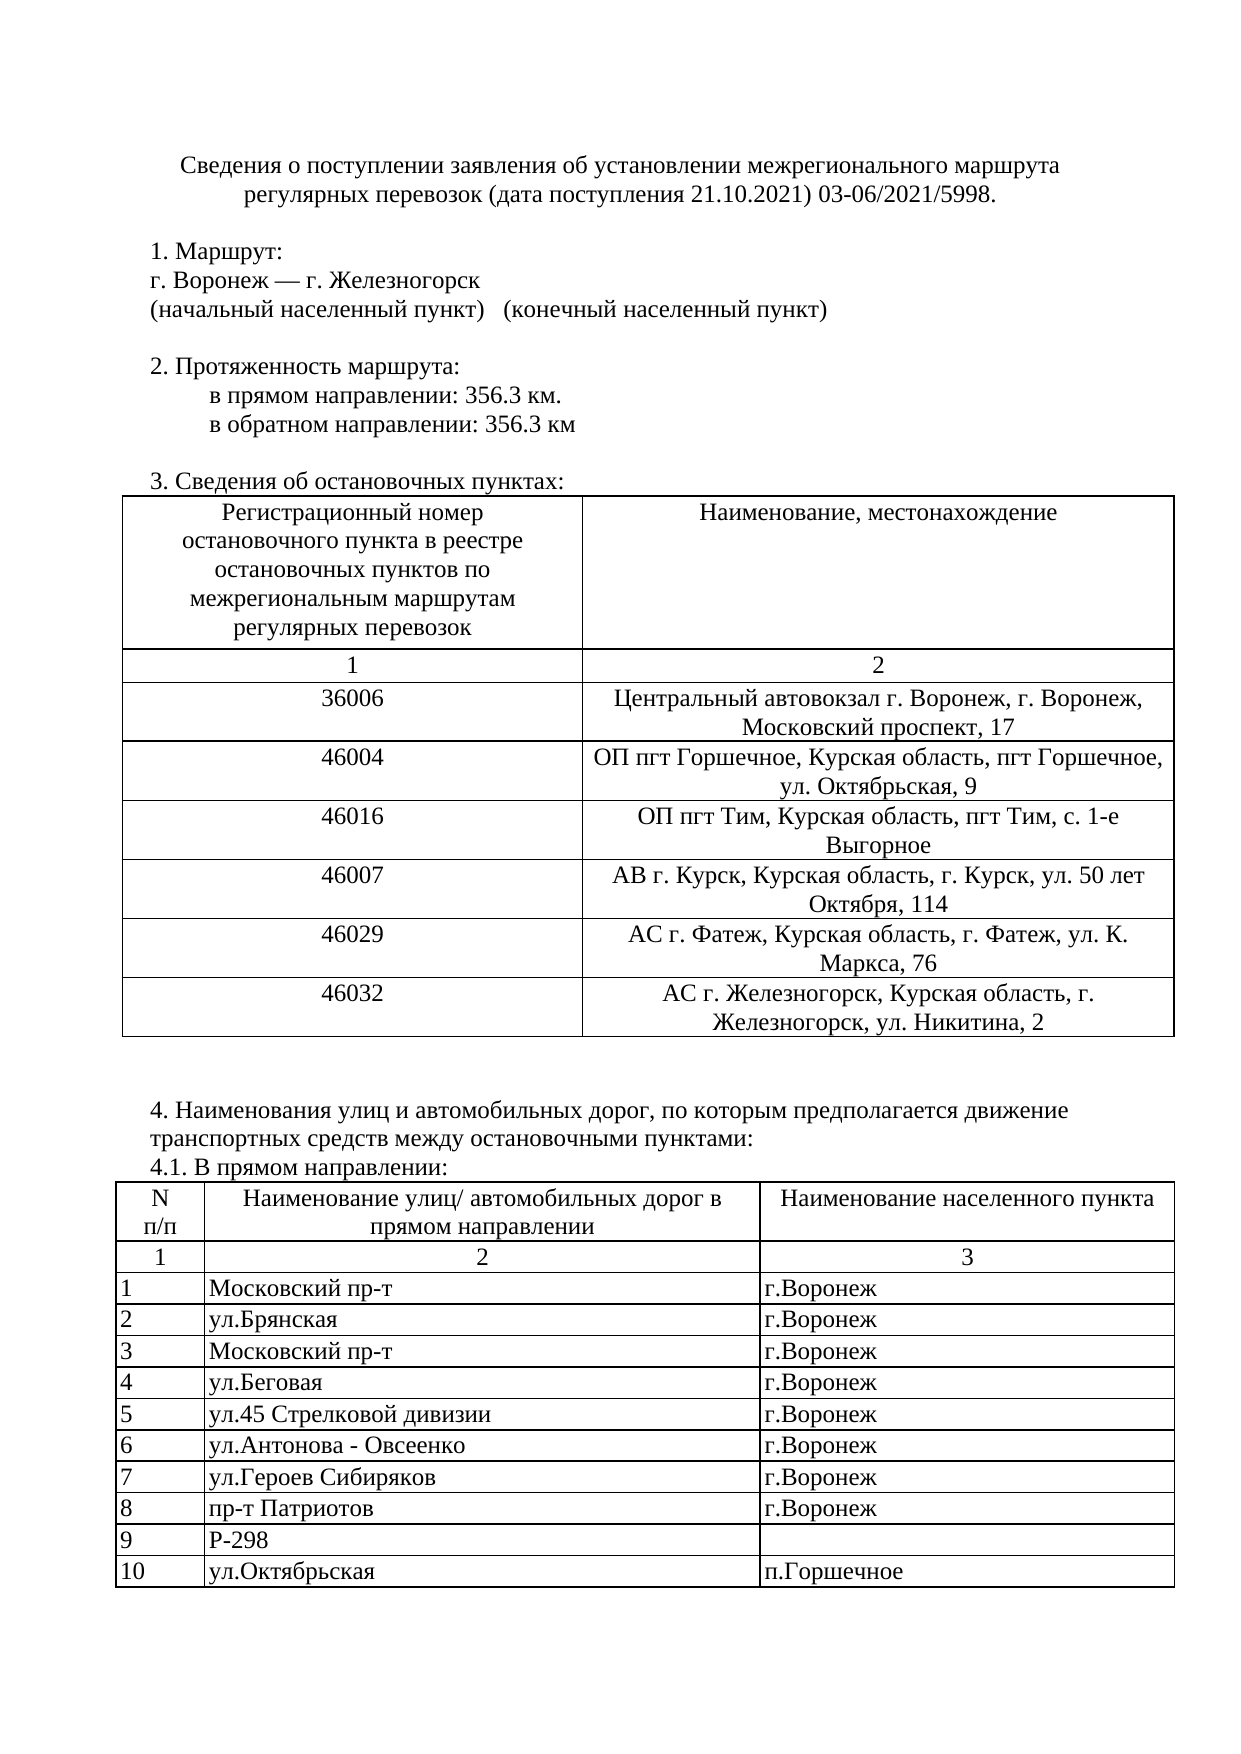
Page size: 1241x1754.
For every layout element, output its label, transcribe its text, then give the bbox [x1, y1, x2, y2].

table_cell 8 [117, 1493, 204, 1523]
table_cell г.Воронеж [761, 1431, 1174, 1460]
table_cell 46029 [123, 919, 582, 977]
table_cell 46032 [123, 978, 582, 1036]
table_header Регистрационный номер остановочного пункта в реестре остановочных пунктов по межрегиональным маршрутам регулярных перевозок [123, 497, 582, 648]
table_header Наименование улиц/ автомобильных дорог в прямом направлении [205, 1183, 759, 1240]
table_cell АС г. Фатеж, Курская область, г. Фатеж, ул. К. Маркса, 76 [583, 919, 1173, 977]
table_cell ул.Беговая [205, 1368, 759, 1397]
table_cell 46016 [123, 801, 582, 858]
text г. Воронеж — г. Железногорск [150, 265, 1090, 294]
table_cell 46004 [123, 742, 582, 799]
table_cell 3 [761, 1242, 1174, 1272]
table_cell 9 [117, 1525, 204, 1555]
table_cell 3 [117, 1336, 204, 1366]
table_cell ул.Героев Сибиряков [205, 1462, 759, 1492]
table_cell [761, 1525, 1174, 1555]
table_cell ОП пгт Горшечное, Курская область, пгт Горшечное, ул. Октябрьская, 9 [583, 742, 1173, 799]
table_cell Московский пр-т [205, 1336, 759, 1366]
table_header N п/п [117, 1183, 204, 1240]
table_cell г.Воронеж [761, 1399, 1174, 1429]
table_cell г.Воронеж [761, 1462, 1174, 1492]
table_cell 2 [117, 1305, 204, 1334]
text Сведения о поступлении заявления об установлении межрегионального маршрута регулярных перевозок (дата поступления 21.10.2021) 03-06/2021/5998. [150, 150, 1090, 207]
table_cell г.Воронеж [761, 1305, 1174, 1334]
table_header Наименование, местонахождение [583, 497, 1173, 648]
table_cell 6 [117, 1431, 204, 1460]
table_cell Р-298 [205, 1525, 759, 1555]
table_cell ОП пгт Тим, Курская область, пгт Тим, с. 1-е Выгорное [583, 801, 1173, 858]
table_cell г.Воронеж [761, 1336, 1174, 1366]
text 2. Протяженность маршрута: [150, 351, 1090, 380]
table_cell 1 [117, 1273, 204, 1303]
table_cell 2 [205, 1242, 759, 1272]
table_cell 36006 [123, 683, 582, 740]
table_cell 1 [123, 650, 582, 681]
text 3. Сведения об остановочных пунктах: [150, 466, 1090, 495]
table_cell АС г. Железногорск, Курская область, г. Железногорск, ул. Никитина, 2 [583, 978, 1173, 1036]
table_cell г.Воронеж [761, 1368, 1174, 1397]
table_cell п.Горшечное [761, 1556, 1174, 1586]
text (начальный населенный пункт) (конечный населенный пункт) [150, 294, 1090, 322]
text 4. Наименования улиц и автомобильных дорог, по которым предполагается движение транспортных средств между остановочными пунктами: [150, 1095, 1090, 1152]
text 4.1. В прямом направлении: [150, 1152, 1090, 1181]
table_cell 46007 [123, 860, 582, 918]
text в прямом направлении: 356.3 км. [150, 380, 1090, 409]
table_cell г.Воронеж [761, 1273, 1174, 1303]
table_cell 5 [117, 1399, 204, 1429]
text 1. Маршрут: [150, 236, 1090, 265]
table_cell ул.Октябрьская [205, 1556, 759, 1586]
table_cell г.Воронеж [761, 1493, 1174, 1523]
table_cell ул.Антонова - Овсеенко [205, 1431, 759, 1460]
table_cell АВ г. Курск, Курская область, г. Курск, ул. 50 лет Октября, 114 [583, 860, 1173, 918]
table_cell 7 [117, 1462, 204, 1492]
table_cell пр-т Патриотов [205, 1493, 759, 1523]
table_header Наименование населенного пункта [761, 1183, 1174, 1240]
table_cell ул.45 Стрелковой дивизии [205, 1399, 759, 1429]
table_cell 4 [117, 1368, 204, 1397]
table_cell ул.Брянская [205, 1305, 759, 1334]
table_cell 1 [117, 1242, 204, 1272]
table_cell Московский пр-т [205, 1273, 759, 1303]
table_cell 2 [583, 650, 1173, 681]
text в обратном направлении: 356.3 км [150, 409, 1090, 437]
table_cell 10 [117, 1556, 204, 1586]
table_cell Центральный автовокзал г. Воронеж, г. Воронеж, Московский проспект, 17 [583, 683, 1173, 740]
